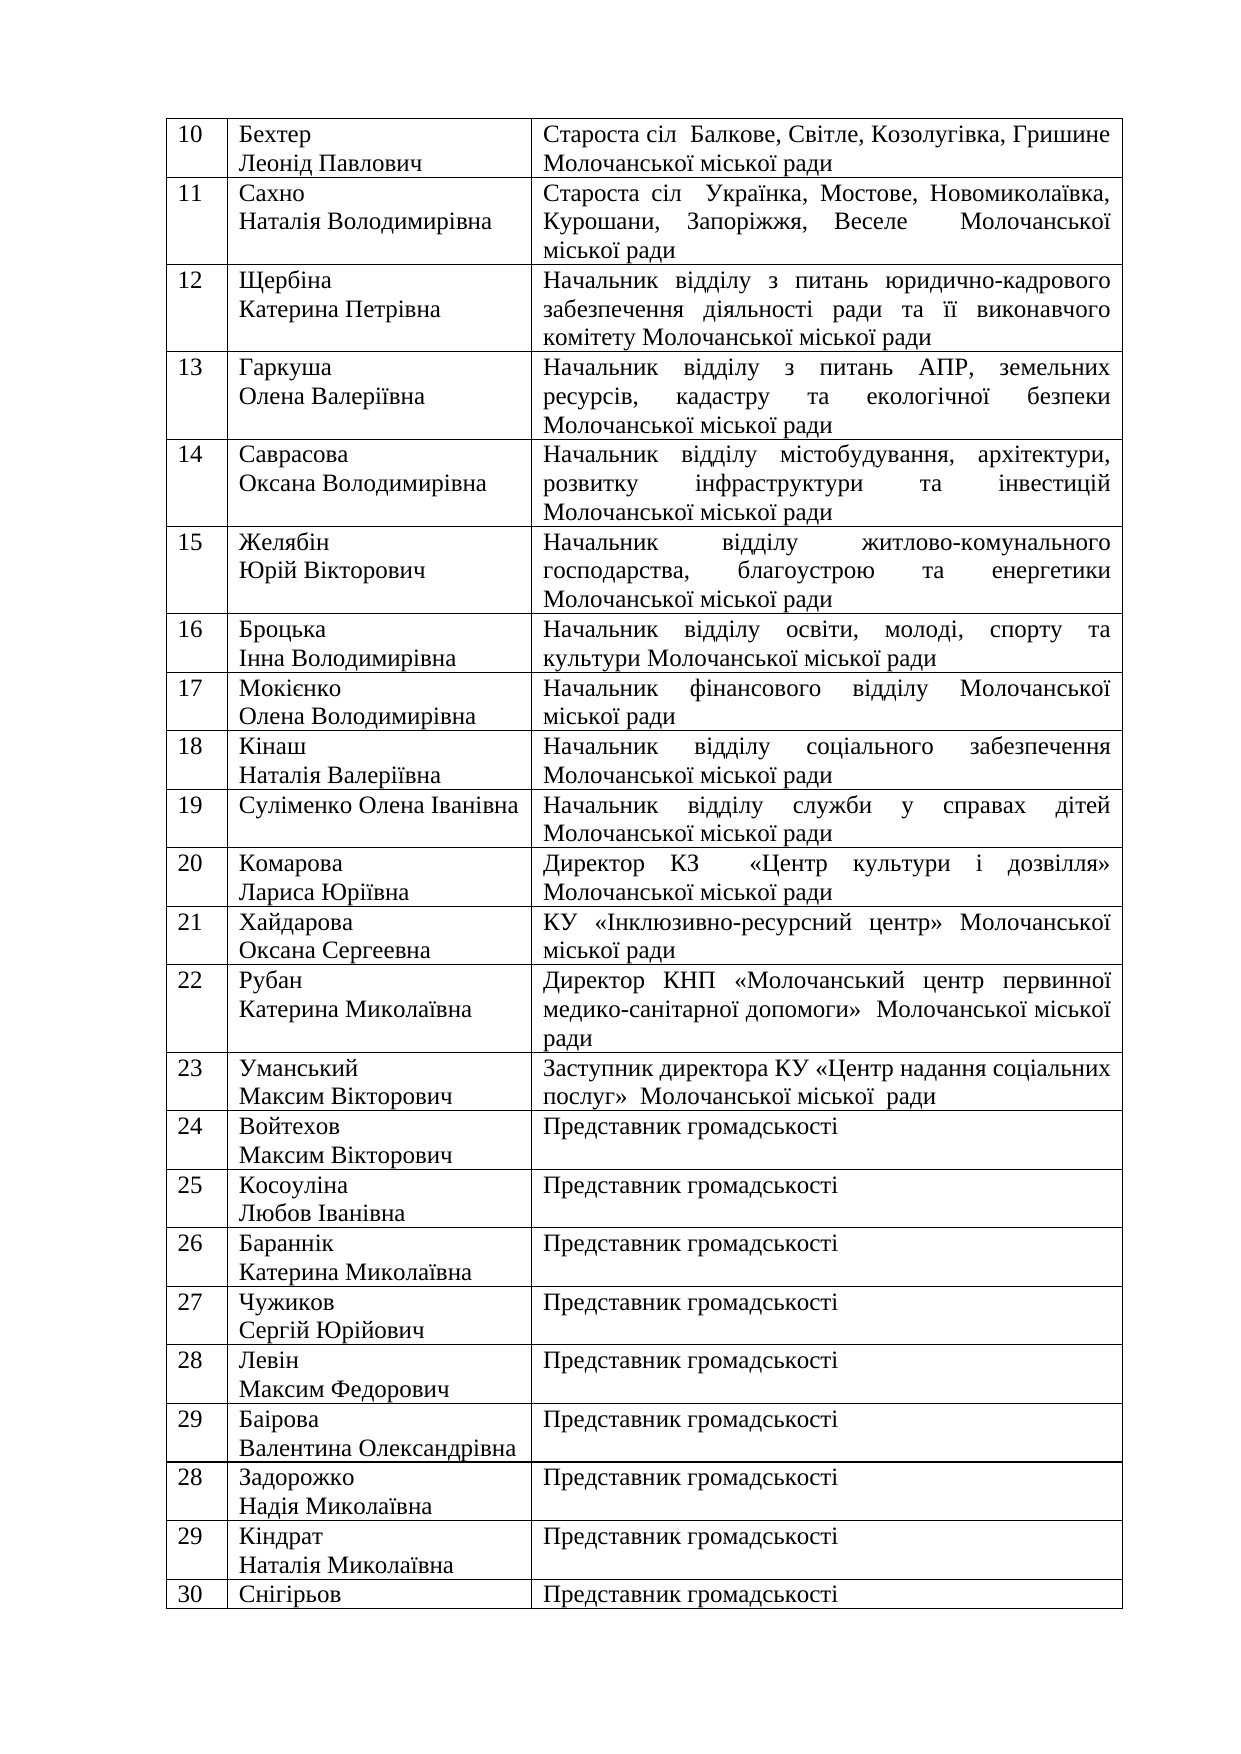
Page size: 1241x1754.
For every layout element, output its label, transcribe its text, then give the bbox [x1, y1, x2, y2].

table_cell Директор КЗ «Центр культури і дозвілля» Молочанської міської ради [532, 848, 1122, 906]
table_cell Бехтер Леонід Павлович [228, 119, 531, 177]
table_cell Косоуліна Любов Іванівна [228, 1170, 531, 1227]
table_cell Староста сіл Українка, Мостове, Новомиколаївка, Курошани, Запоріжжя, Веселе Молочанської міської ради [532, 178, 1122, 264]
table_cell Заступник директора КУ «Центр надання соціальних послуг» Молочанської міської ради [532, 1053, 1122, 1110]
table_cell 29 [167, 1521, 227, 1578]
table_cell Представник громадськості [532, 1228, 1122, 1286]
table_cell Уманський Максим Вікторович [228, 1053, 531, 1110]
table_cell 20 [167, 848, 227, 906]
table_cell 27 [167, 1287, 227, 1344]
table_cell Кіндрат Наталія Миколаївна [228, 1521, 531, 1578]
table_cell Щербіна Катерина Петрівна [228, 265, 531, 351]
table_cell 16 [167, 614, 227, 672]
table_cell Начальник відділу освіти, молоді, спорту та культури Молочанської міської ради [532, 614, 1122, 672]
table_cell 18 [167, 731, 227, 789]
table_cell 10 [167, 119, 227, 177]
table_cell 19 [167, 790, 227, 847]
table_cell Гаркуша Олена Валеріївна [228, 352, 531, 438]
table_cell Представник громадськості [532, 1170, 1122, 1227]
table_cell 11 [167, 178, 227, 264]
table_cell 17 [167, 673, 227, 730]
table_cell 13 [167, 352, 227, 438]
table_cell Баірова Валентина Олександрівна [228, 1404, 531, 1461]
table_cell Представник громадськості [532, 1287, 1122, 1344]
table_cell Бараннік Катерина Миколаївна [228, 1228, 531, 1286]
table_cell Начальник відділу соціального забезпечення Молочанської міської ради [532, 731, 1122, 789]
table_cell 12 [167, 265, 227, 351]
table_cell 15 [167, 527, 227, 613]
table_cell 29 [167, 1404, 227, 1461]
table_cell Кінаш Наталія Валеріївна [228, 731, 531, 789]
table_cell Комарова Лариса Юріївна [228, 848, 531, 906]
table_cell Задорожко Надія Миколаївна [228, 1463, 531, 1520]
table_cell Представник громадськості [532, 1404, 1122, 1461]
table_cell КУ «Інклюзивно-ресурсний центр» Молочанської міської ради [532, 907, 1122, 964]
table_cell Представник громадськості [532, 1463, 1122, 1520]
table_cell Суліменко Олена Іванівна [228, 790, 531, 847]
table_cell Начальник відділу житлово-комунального господарства, благоустрою та енергетики Молочанської міської ради [532, 527, 1122, 613]
table_cell Представник громадськості [532, 1345, 1122, 1403]
table_cell 30 [167, 1580, 227, 1608]
table_cell Рубан Катерина Миколаївна [228, 965, 531, 1052]
table_cell Сахно Наталія Володимирівна [228, 178, 531, 264]
table_cell Хайдарова Оксана Сергеевна [228, 907, 531, 964]
table_cell 26 [167, 1228, 227, 1286]
table_cell Чужиков Сергій Юрійович [228, 1287, 531, 1344]
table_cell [228, 1580, 531, 1608]
table_cell Желябін Юрій Вікторович [228, 527, 531, 613]
table_cell 28 [167, 1345, 227, 1403]
table_cell Представник громадськості [532, 1111, 1122, 1169]
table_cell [532, 1580, 1122, 1608]
table_cell Представник громадськості [532, 1521, 1122, 1578]
table_cell Броцька Інна Володимирівна [228, 614, 531, 672]
table_cell 14 [167, 440, 227, 526]
table_cell Начальник відділу з питань юридично-кадрового забезпечення діяльності ради та її виконавчого комітету Молочанської міської ради [532, 265, 1122, 351]
table_cell Староста сіл Балкове, Світле, Козолугівка, Гришине Молочанської міської ради [532, 119, 1122, 177]
table_cell 22 [167, 965, 227, 1052]
table_cell Саврасова Оксана Володимирівна [228, 440, 531, 526]
table_cell Мокієнко Олена Володимирівна [228, 673, 531, 730]
table_cell 24 [167, 1111, 227, 1169]
table_cell 23 [167, 1053, 227, 1110]
table_cell 25 [167, 1170, 227, 1227]
table_cell Начальник відділу містобудування, архітектури, розвитку інфраструктури та інвестицій Молочанської міської ради [532, 440, 1122, 526]
table_cell 28 [167, 1463, 227, 1520]
table_cell 21 [167, 907, 227, 964]
table_cell Директор КНП «Молочанський центр первинної медико-санітарної допомоги» Молочанської міської ради [532, 965, 1122, 1052]
table_cell Начальник фінансового відділу Молочанської міської ради [532, 673, 1122, 730]
table_cell Войтехов Максим Вікторович [228, 1111, 531, 1169]
table_cell Начальник відділу служби у справах дітей Молочанської міської ради [532, 790, 1122, 847]
table_cell Левін Максим Федорович [228, 1345, 531, 1403]
table_cell Начальник відділу з питань АПР, земельних ресурсів, кадастру та екологічної безпеки Молочанської міської ради [532, 352, 1122, 438]
